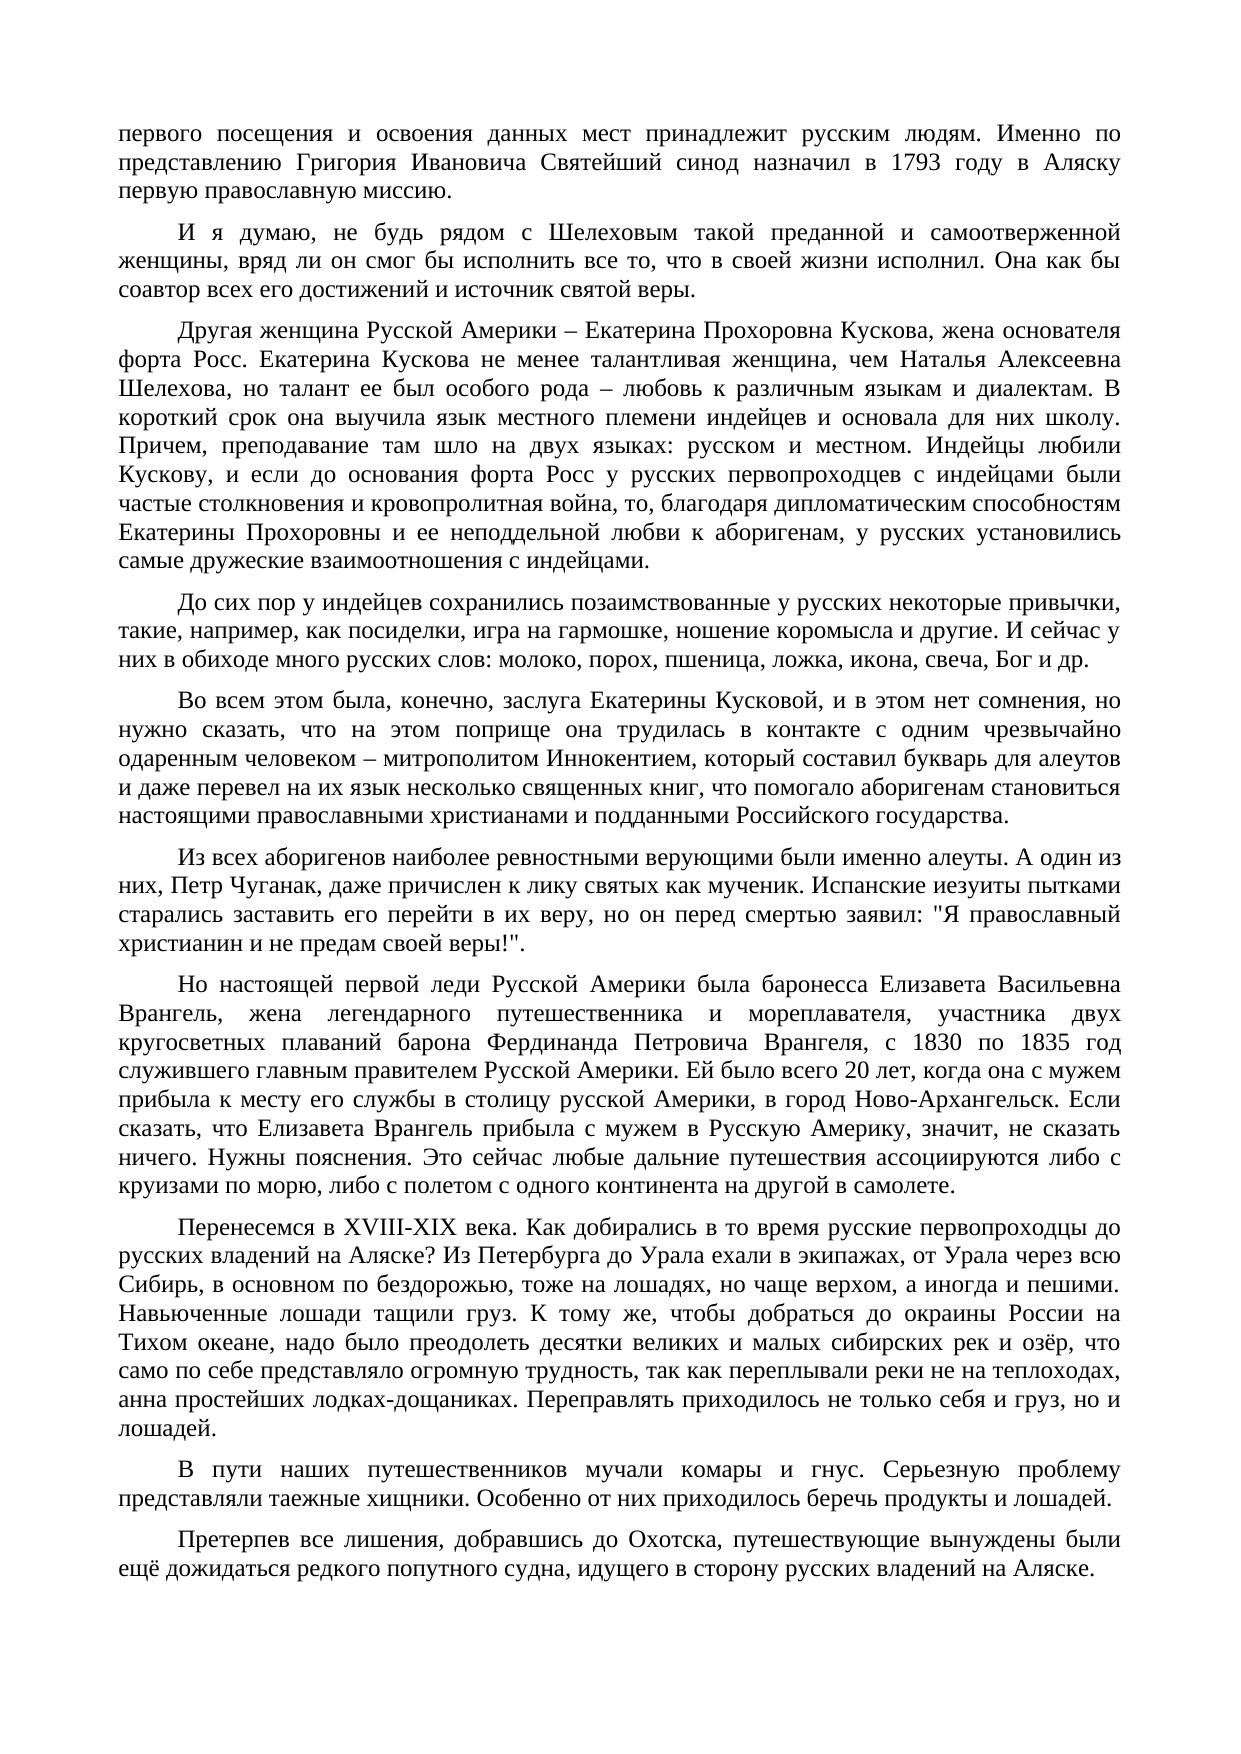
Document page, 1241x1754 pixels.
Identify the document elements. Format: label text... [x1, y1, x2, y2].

text До сих пор у индейцев сохранились позаимствованные у русских некоторые привычки, такие, например, как посиделки, игра на гармошке, ношение коромысла и другие. И сейчас у них в обиходе много русских слов: молоко, порох, пшеница, ложка, икона, свеча, Бог и др. [118, 587, 1122, 673]
text Другая женщина Русской Америки – Екатерина Прохоровна Кускова, жена основателя форта Росс. Екатерина Кускова не менее талантливая женщина, чем Наталья Алексеевна Шелехова, но талант ее был особого рода – любовь к различным языкам и диалектам. В короткий срок она выучила язык местного племени индейцев и основала для них школу. Причем, преподавание там шло на двух языках: русском и местном. Индейцы любили Кускову, и если до основания форта Росс у русских первопроходцев с индейцами были частые столкновения и кровопролитная война, то, благодаря дипломатическим способностям Екатерины Прохоровны и ее неподдельной любви к аборигенам, у русских установились самые дружеские взаимоотношения с индейцами. [118, 316, 1122, 574]
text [118, 118, 1122, 204]
text Из всех аборигенов наиболее ревностными верующими были именно алеуты. А один из них, Петр Чуганак, даже причислен к лику святых как мученик. Испанские иезуиты пытками старались заставить его перейти в их веру, но он перед смертью заявил: "Я православный христианин и не предам своей веры!". [118, 842, 1122, 957]
text Во всем этом была, конечно, заслуга Екатерины Кусковой, и в этом нет сомнения, но нужно сказать, что на этом поприще она трудилась в контакте с одним чрезвычайно одаренным человеком – митрополитом Иннокентием, который составил букварь для алеутов и даже перевел на их язык несколько священных книг, что помогало аборигенам становиться настоящими православными христианами и подданными Российского государства. [118, 686, 1122, 829]
text Перенесемся в XVIII-XIX века. Как добирались в то время русские первопроходцы до русских владений на Аляске? Из Петербурга до Урала ехали в экипажах, от Урала через всю Сибирь, в основном по бездорожью, тоже на лошадях, но чаще верхом, а иногда и пешими. Навьюченные лошади тащили груз. К тому же, чтобы добраться до окраины России на Тихом океане, надо было преодолеть десятки великих и малых сибирских рек и озёр, что само по себе представляло огромную трудность, так как переплывали реки не на теплоходах, анна простейших лодках-дощаниках. Переправлять приходилось не только себя и груз, но и лошадей. [118, 1212, 1122, 1442]
text Но настоящей первой леди Русской Америки была баронесса Елизавета Васильевна Врангель, жена легендарного путешественника и мореплавателя, участника двух кругосветных плаваний барона Фердинанда Петровича Врангеля, с 1830 по 1835 год служившего главным правителем Русской Америки. Ей было всего 20 лет, когда она с мужем прибыла к месту его службы в столицу русской Америки, в город Ново-Архангельск. Если сказать, что Елизавета Врангель прибыла с мужем в Русскую Америку, значит, не сказать ничего. Нужны пояснения. Это сейчас любые дальние путешествия ассоциируются либо с круизами по морю, либо с полетом с одного континента на другой в самолете. [118, 969, 1122, 1199]
text В пути наших путешественников мучали комары и гнус. Серьезную проблему представляли таежные хищники. Особенно от них приходилось беречь продукты и лошадей. [118, 1454, 1122, 1512]
text И я думаю, не будь рядом с Шелеховым такой преданной и самоотверженной женщины, вряд ли он смог бы исполнить все то, что в своей жизни исполнил. Она как бы соавтор всех его достижений и источник святой веры. [118, 217, 1122, 303]
text Претерпев все лишения, добравшись до Охотска, путешествующие вынуждены были ещё дожидаться редкого попутного судна, идущего в сторону русских владений на Аляске. [118, 1524, 1122, 1582]
